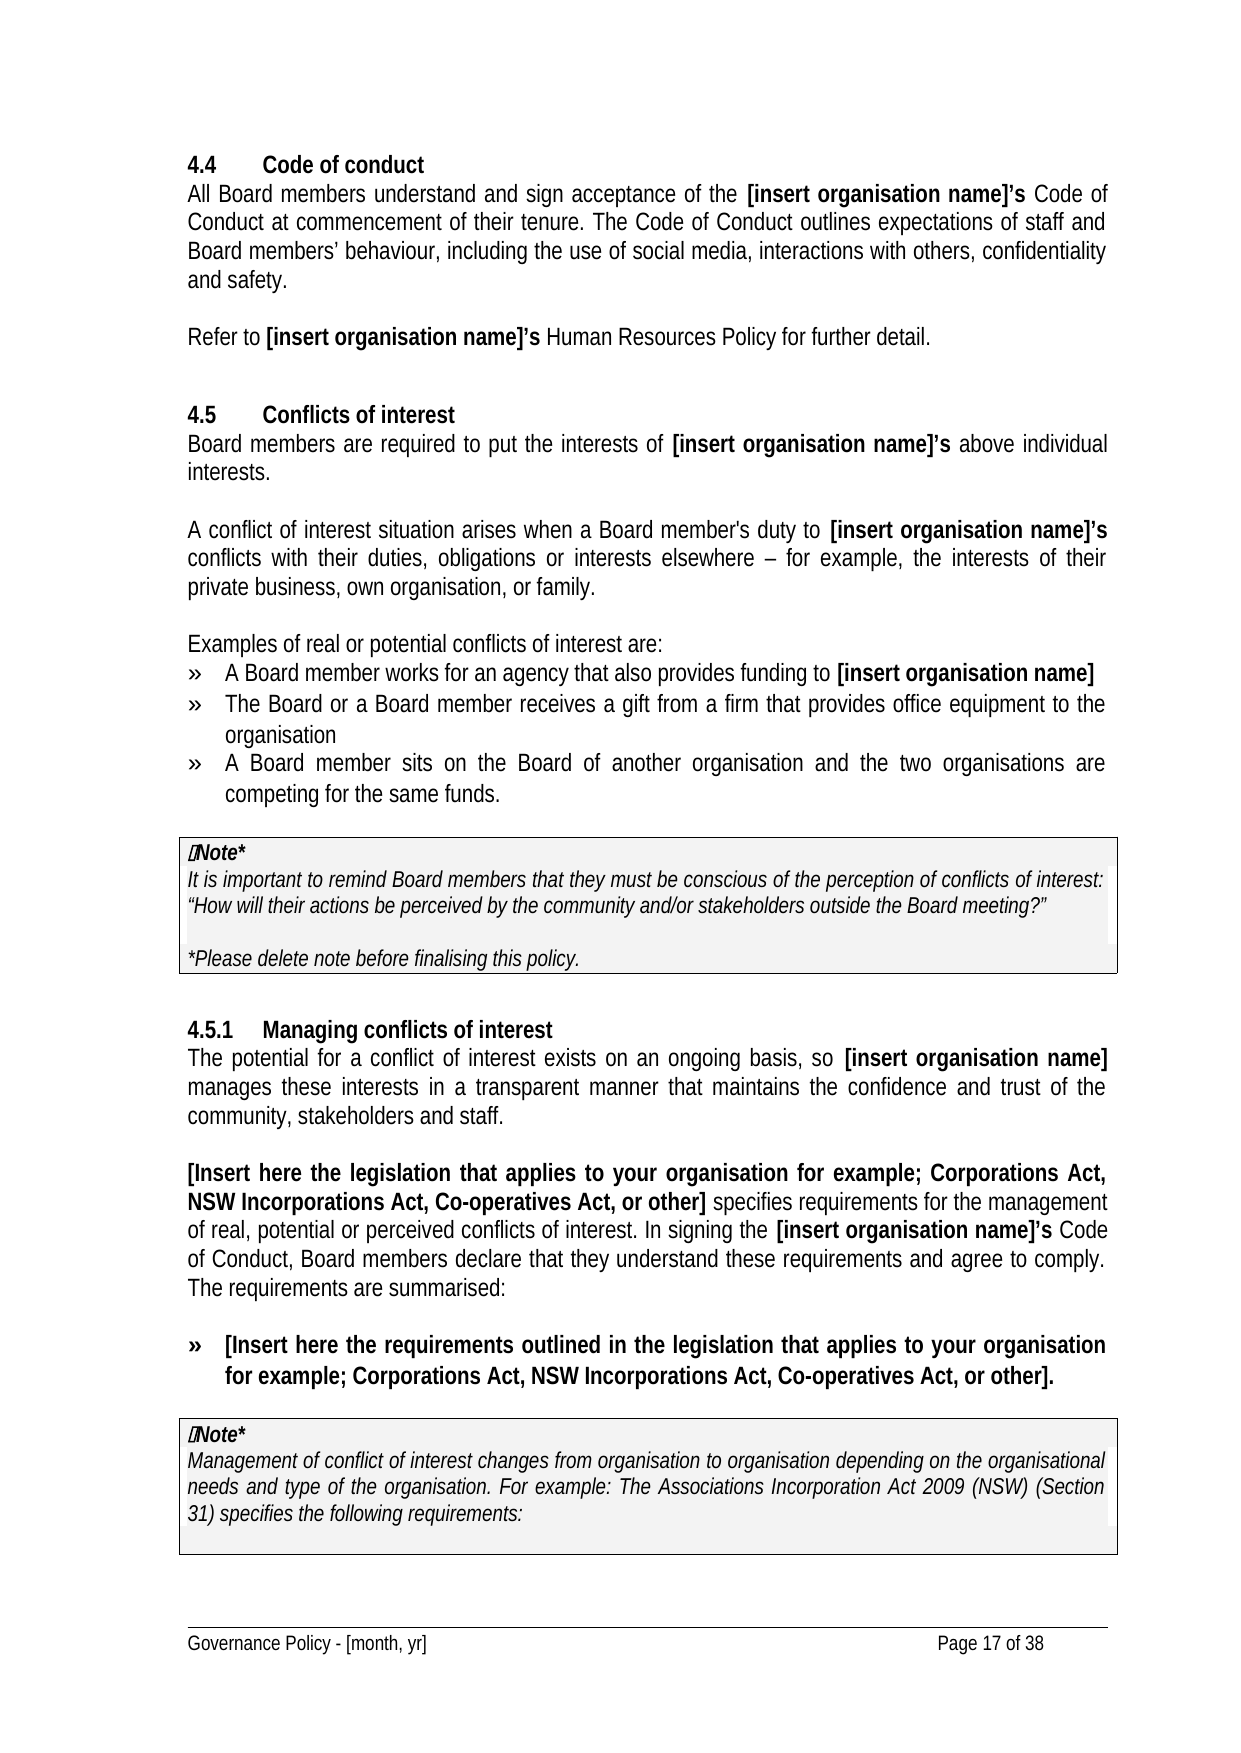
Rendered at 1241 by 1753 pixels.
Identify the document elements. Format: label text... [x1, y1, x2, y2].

text *Please delete note before finalising this policy. [180, 942, 1117, 973]
subtitle 4.5.1 Managing conflicts of interest [187, 1015, 1108, 1043]
text A conflict of interest situation arises when a Board member's duty to [insert organisation name]’s conflicts with their duties, obligations or interests elsewhere – for example, the interests of their private business, own organisation, or family. [187, 514, 1108, 601]
text [Insert here the legislation that applies to your organisation for example; Corporations Act, NSW Incorporations Act, Co-operatives Act, or other] specifies requirements for the management of real, potential or perceived conflicts of interest. In signing the [insert organisation name]’s Code of Conduct, Board members declare that they understand these requirements and agree to comply. The requirements are summarised: [187, 1158, 1108, 1301]
text The potential for a conflict of interest exists on an ongoing basis, so [insert organisation name] manages these interests in a transparent manner that maintains the confidence and trust of the community, stakeholders and staff. [187, 1043, 1108, 1129]
text All Board members understand and sign acceptance of the [insert organisation name]’s Code of Conduct at commencement of their tenure. The Code of Conduct outlines expectations of staff and Board members’ behaviour, including the use of social media, interactions with others, confidentiality and safety. [187, 179, 1108, 293]
text It is important to remind Board members that they must be conscious of the perception of conflicts of interest: “How will their actions be perceived by the community and/or stakeholders outside the Board meeting?” [187, 866, 1108, 918]
list [Insert here the requirements outlined in the legislation that applies to your organisation for example; Corporations Act, NSW Incorporations Act, Co-operatives Act, or other]. [187, 1330, 1108, 1389]
text Note* [180, 838, 1117, 866]
text Refer to [insert organisation name]’s Human Resources Policy for further detail. [187, 322, 1108, 351]
list A Board member works for an agency that also provides funding to [insert organisation name] [187, 658, 1108, 689]
text Management of conflict of interest changes from organisation to organisation depending on the organisational needs and type of the organisation. For example: The Associations Incorporation Act 2009 (NSW) (Section 31) specifies the following requirements: [187, 1447, 1108, 1523]
subtitle 4.4 Code of conduct [187, 150, 1108, 179]
text Examples of real or potential conflicts of interest are: [187, 629, 1108, 658]
text Note* [180, 1419, 1117, 1447]
list The Board or a Board member receives a gift from a firm that provides office equipment to the organisation [187, 689, 1108, 748]
text Board members are required to put the interests of [insert organisation name]’s above individual interests. [187, 429, 1108, 486]
subtitle 4.5 Conflicts of interest [187, 400, 1108, 429]
list A Board member sits on the Board of another organisation and the two organisations are competing for the same funds. [187, 748, 1108, 808]
